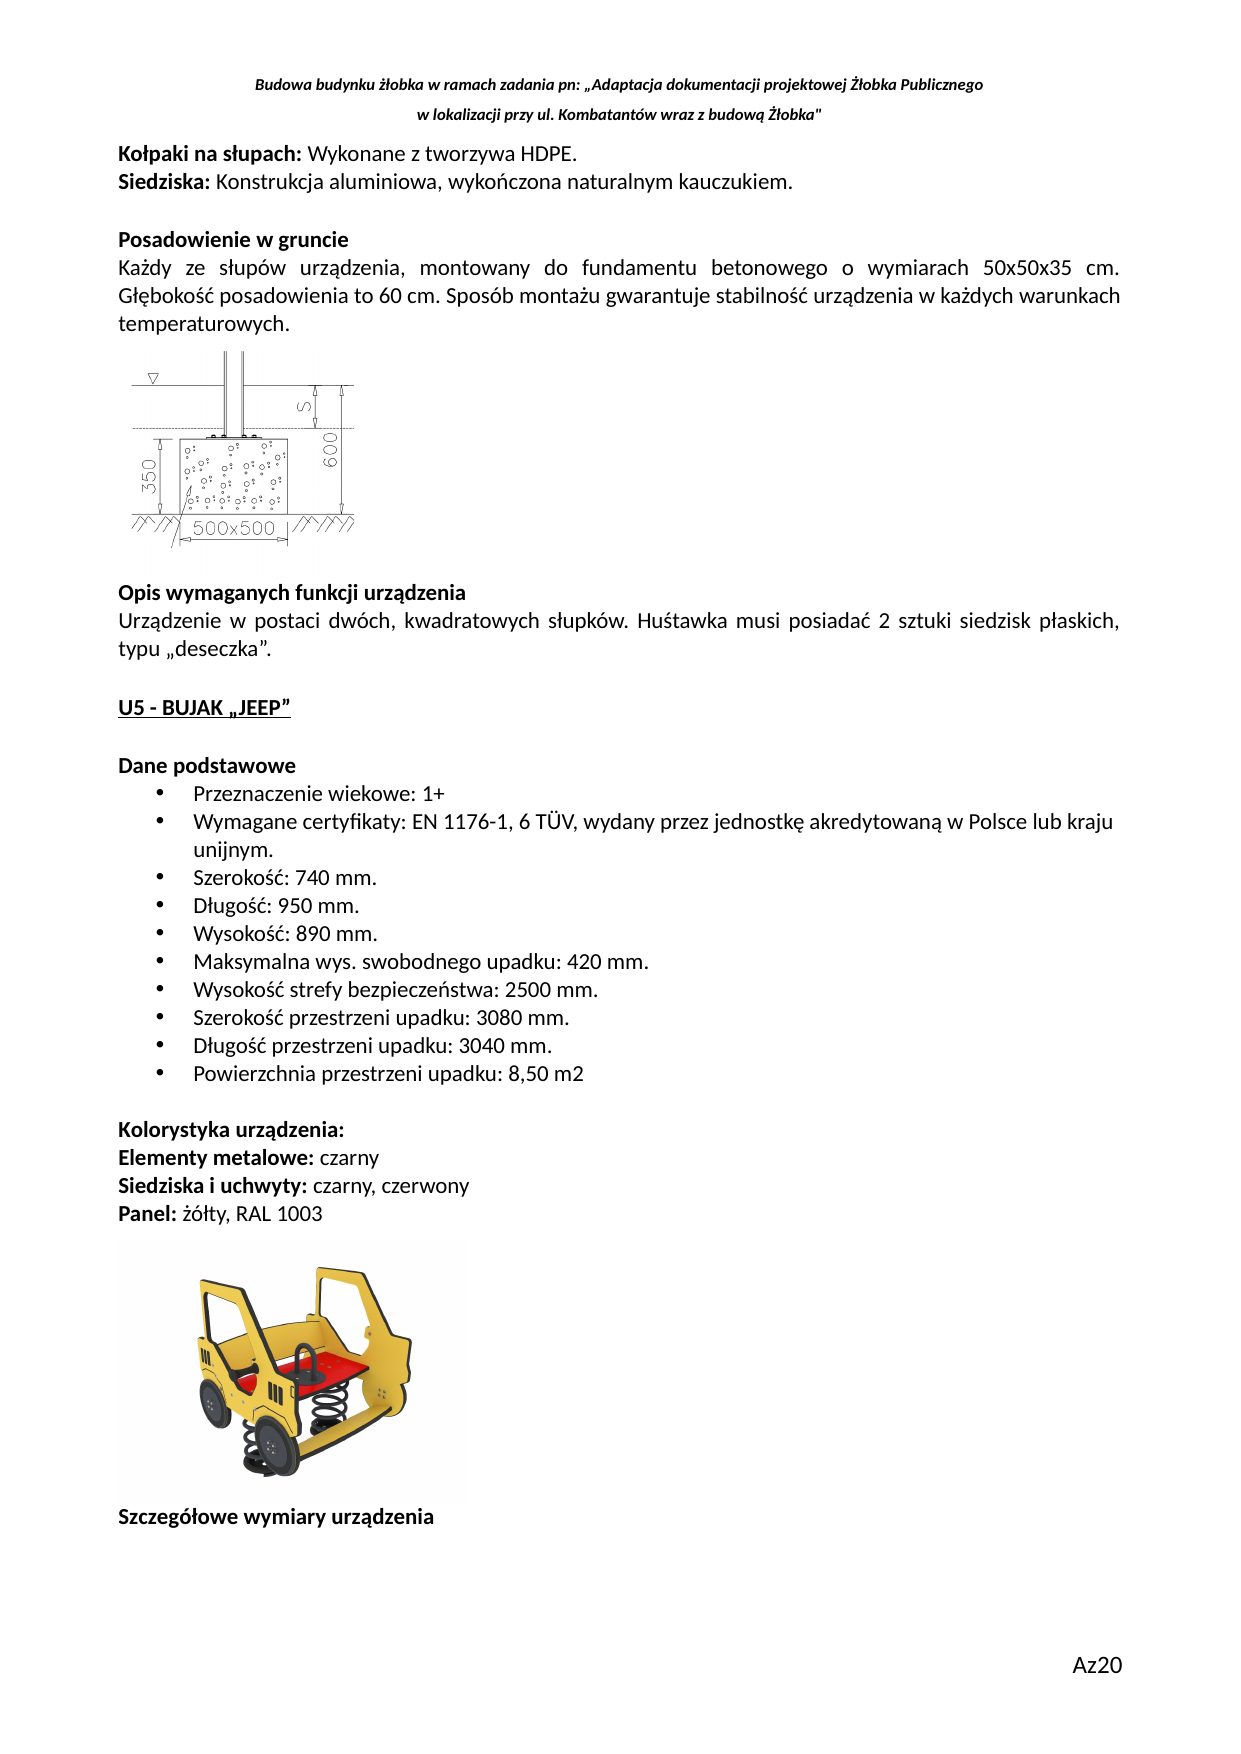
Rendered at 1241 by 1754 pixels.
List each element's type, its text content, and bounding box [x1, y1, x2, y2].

list Przeznaczenie wiekowe: 1+ [156, 779, 1122, 807]
text U5 - BUJAK „JEEP” [118, 693, 1122, 721]
list Dane podstawowe [118, 751, 1122, 779]
list Szerokość: 740 mm. [156, 863, 1122, 891]
list Długość przestrzeni upadku: 3040 mm. [156, 1031, 1122, 1059]
list Kolorystyka urządzenia: [118, 1115, 1122, 1143]
text Elementy metalowe: czarny [118, 1143, 1122, 1171]
picture [116, 345, 355, 578]
text Kołpaki na słupach: Wykonane z tworzywa HDPE. [118, 139, 1122, 167]
text Posadowienie w gruncie [118, 225, 1122, 253]
list Szczegółowe wymiary urządzenia [118, 1361, 1122, 1530]
text Każdy ze słupów urządzenia, montowany do fundamentu betonowego o wymiarach 50x50x35 cm. Głębokość posadowienia to 60 cm. Sposób montażu gwarantuje stabilność urządzenia w każdych warunkach temperaturowych. [118, 253, 1122, 337]
list Szerokość przestrzeni upadku: 3080 mm. [156, 1003, 1122, 1031]
picture [116, 1240, 467, 1503]
list Długość: 950 mm. [156, 891, 1122, 919]
text Panel: żółty, RAL 1003 [118, 1199, 1122, 1227]
text Opis wymaganych funkcji urządzenia [118, 337, 1122, 606]
list Wysokość strefy bezpieczeństwa: 2500 mm. [156, 975, 1122, 1003]
list Powierzchnia przestrzeni upadku: 8,50 m2 [156, 1059, 1122, 1087]
list Wymagane certyfikaty: EN 1176-1, 6 TÜV, wydany przez jednostkę akredytowaną w Polsce lub kraju unijnym. [156, 807, 1122, 863]
list Maksymalna wys. swobodnego upadku: 420 mm. [156, 947, 1122, 975]
text Siedziska: Konstrukcja aluminiowa, wykończona naturalnym kauczukiem. [118, 167, 1122, 195]
list Wysokość: 890 mm. [156, 919, 1122, 947]
text Siedziska i uchwyty: czarny, czerwony [118, 1171, 1122, 1199]
text Urządzenie w postaci dwóch, kwadratowych słupków. Huśtawka musi posiadać 2 sztuki siedzisk płaskich, typu „deseczka”. [118, 606, 1122, 662]
